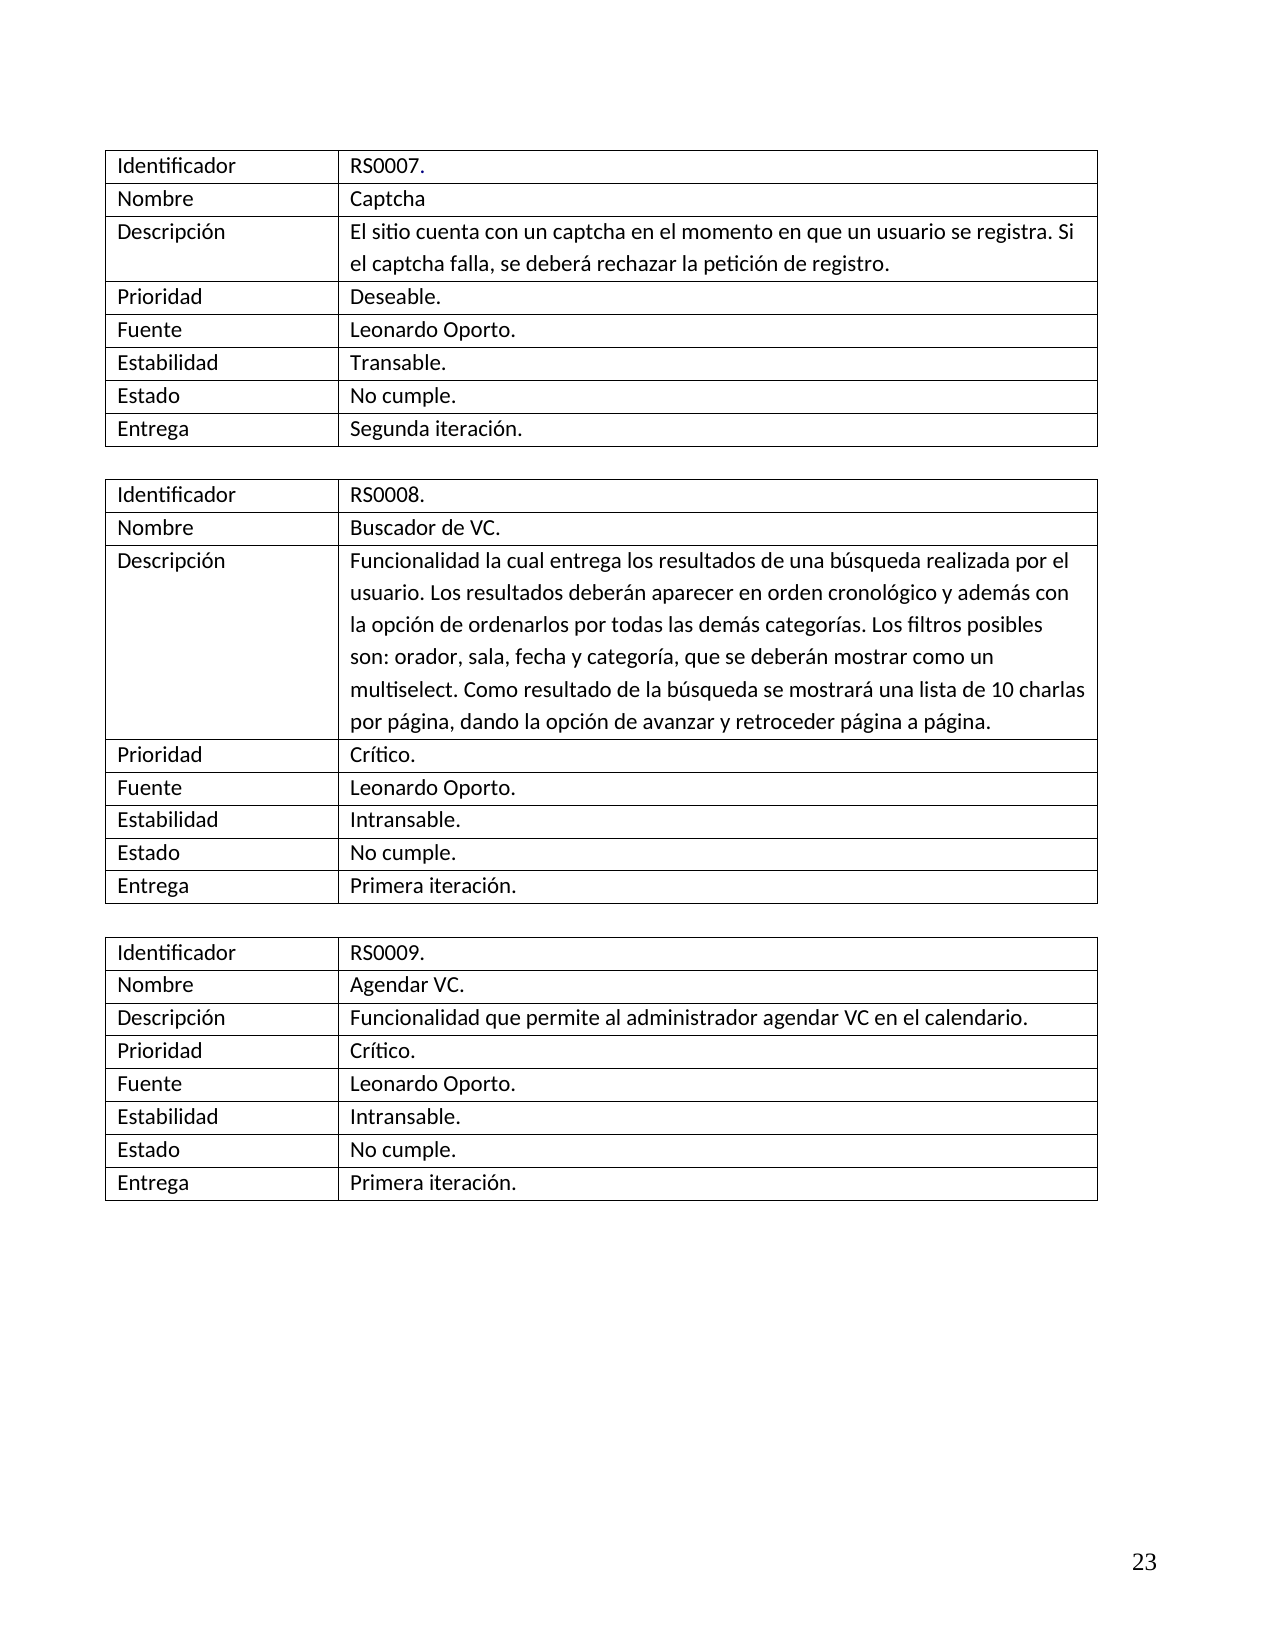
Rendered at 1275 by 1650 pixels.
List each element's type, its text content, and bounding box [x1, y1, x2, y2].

table_cell Entrega [106, 414, 338, 446]
table_cell Nombre [106, 513, 338, 545]
table_cell Crítico. [339, 740, 1097, 772]
table_cell No cumple. [339, 1135, 1097, 1167]
table_cell Segunda iteración. [339, 414, 1097, 446]
table_cell Estabilidad [106, 1102, 338, 1134]
table_cell Intransable. [339, 806, 1097, 837]
table_header RS0009. [339, 938, 1097, 969]
table_cell El sitio cuenta con un captcha en el momento en que un usuario se registra. Si el captcha falla, se deberá rechazar la petición de registro. [339, 217, 1097, 281]
table_cell Fuente [106, 773, 338, 804]
table_cell Estabilidad [106, 348, 338, 380]
table_cell Crítico. [339, 1036, 1097, 1068]
table_cell Entrega [106, 871, 338, 903]
table_cell Estado [106, 839, 338, 870]
table_cell Deseable. [339, 282, 1097, 314]
table_cell Captcha [339, 184, 1097, 216]
table_header Identificador [106, 938, 338, 969]
table_cell Estado [106, 1135, 338, 1167]
table_header RS0007. [339, 151, 1097, 183]
table_cell Funcionalidad la cual entrega los resultados de una búsqueda realizada por el usuario. Los resultados deberán aparecer en orden cronológico y además con la opción de ordenarlos por todas las demás categorías. Los filtros posibles son: orador, sala, fecha y categoría, que se deberán mostrar como un multiselect. Como resultado de la búsqueda se mostrará una lista de 10 charlas por página, dando la opción de avanzar y retroceder página a página. [339, 546, 1097, 739]
table_cell No cumple. [339, 381, 1097, 413]
table_cell Primera iteración. [339, 1168, 1097, 1200]
table_cell Leonardo Oporto. [339, 315, 1097, 347]
table_cell Primera iteración. [339, 871, 1097, 903]
table_cell Nombre [106, 971, 338, 1002]
table_header RS0008. [339, 480, 1097, 512]
table_cell Agendar VC. [339, 971, 1097, 1002]
table_cell Entrega [106, 1168, 338, 1200]
table_header Identificador [106, 151, 338, 183]
table_cell Fuente [106, 1069, 338, 1101]
table_cell Fuente [106, 315, 338, 347]
table_cell Intransable. [339, 1102, 1097, 1134]
table_cell Funcionalidad que permite al administrador agendar VC en el calendario. [339, 1004, 1097, 1035]
table_cell Buscador de VC. [339, 513, 1097, 545]
table_cell Descripción [106, 217, 338, 281]
table_cell Estado [106, 381, 338, 413]
table_cell Descripción [106, 546, 338, 739]
table_cell Transable. [339, 348, 1097, 380]
table_cell No cumple. [339, 839, 1097, 870]
table_cell Estabilidad [106, 806, 338, 837]
table_cell Prioridad [106, 282, 338, 314]
table_cell Prioridad [106, 1036, 338, 1068]
table_cell Descripción [106, 1004, 338, 1035]
table_cell Prioridad [106, 740, 338, 772]
table_cell Leonardo Oporto. [339, 773, 1097, 804]
table_cell Nombre [106, 184, 338, 216]
table_header Identificador [106, 480, 338, 512]
table_cell Leonardo Oporto. [339, 1069, 1097, 1101]
